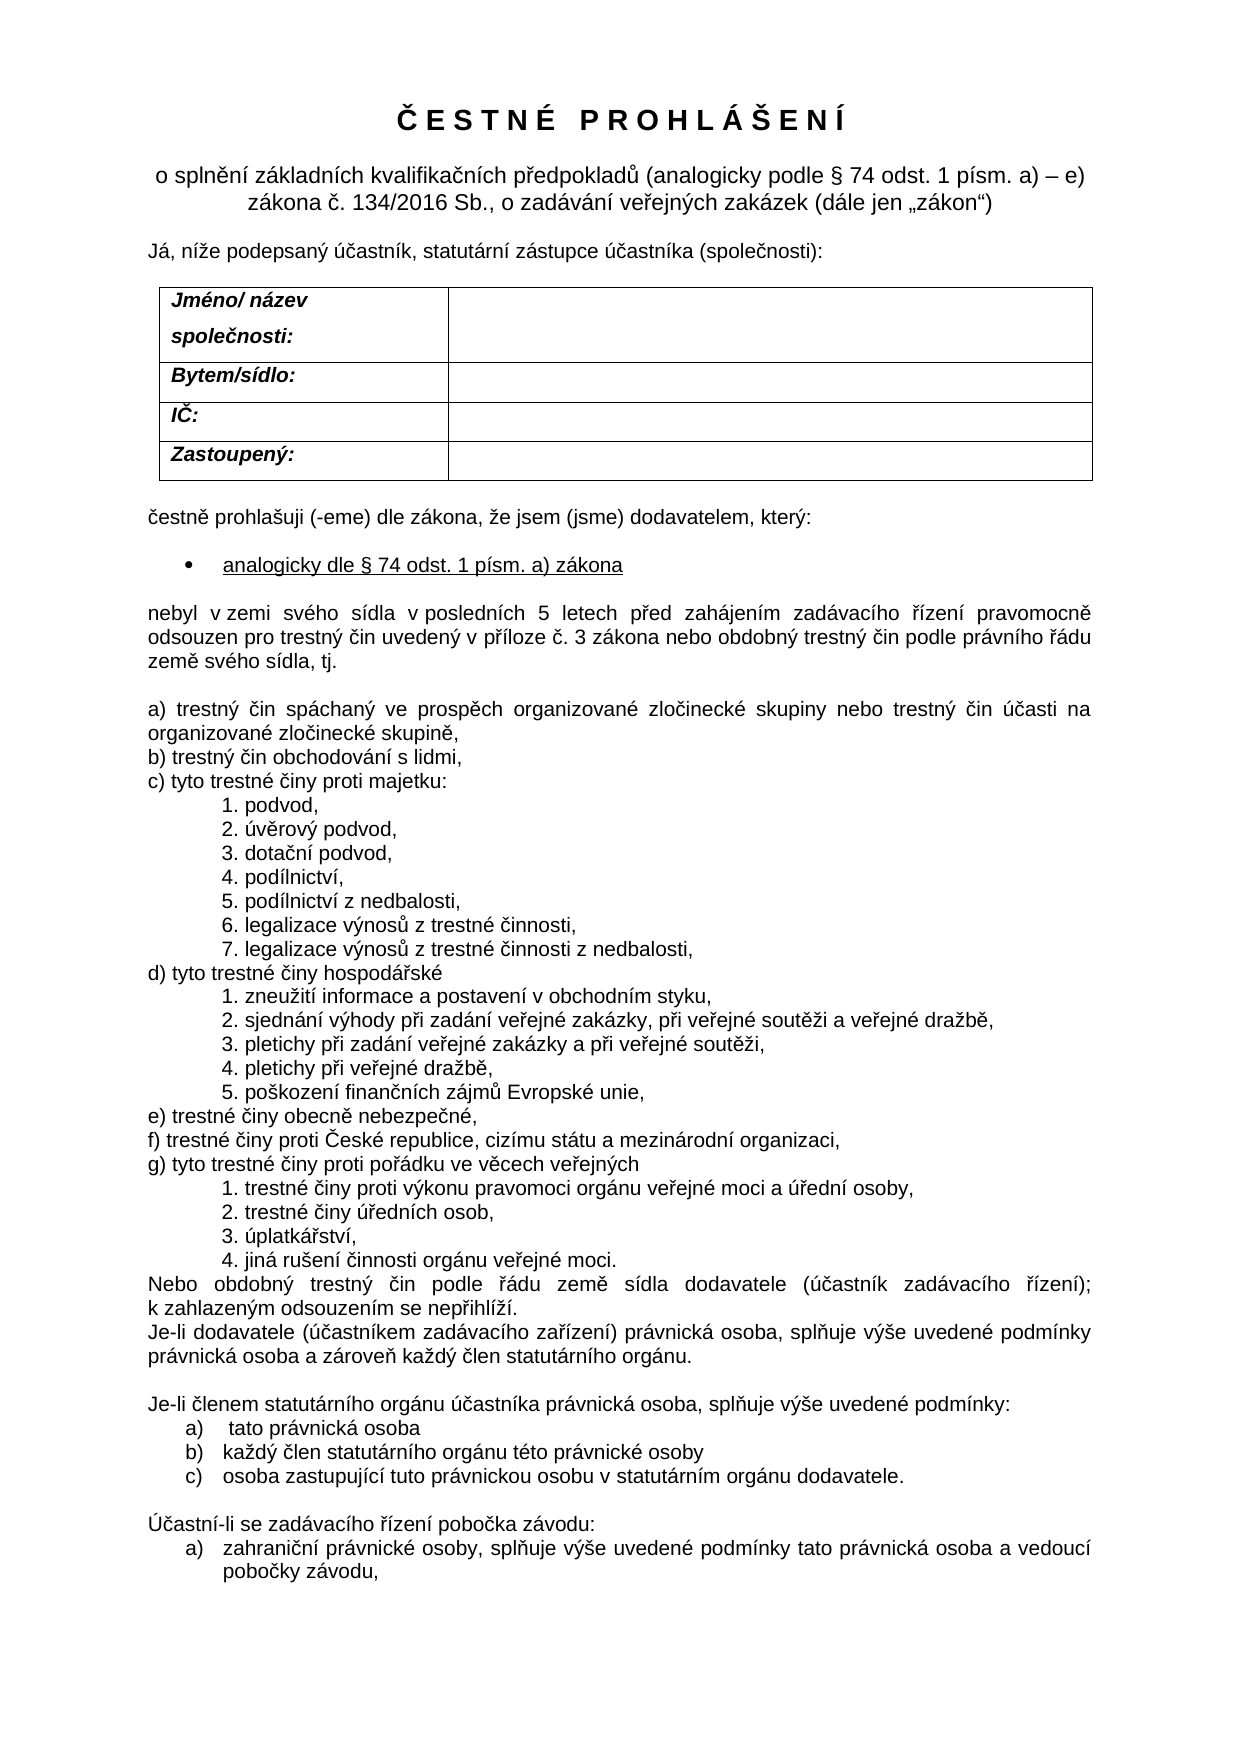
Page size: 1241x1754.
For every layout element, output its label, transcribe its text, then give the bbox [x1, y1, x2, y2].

text e) trestné činy obecně nebezpečné, [148, 1104, 1092, 1128]
text čestně prohlašuji (-eme) dle zákona, že jsem (jsme) dodavatelem, který: [148, 505, 1092, 529]
text 4. pletichy při veřejné dražbě, [221, 1056, 1092, 1080]
list analogicky dle § 74 odst. 1 písm. a) zákona [185, 553, 1092, 577]
text Účastní-li se zadávacího řízení pobočka závodu: [148, 1511, 1092, 1535]
text Je-li dodavatele (účastníkem zadávacího zařízení) právnická osoba, splňuje výše uvedené podmínky právnická osoba a zároveň každý člen statutárního orgánu. [148, 1320, 1092, 1368]
text nebyl v zemi svého sídla v posledních 5 letech před zahájením zadávacího řízení pravomocně odsouzen pro trestný čin uvedený v příloze č. 3 zákona nebo obdobný trestný čin podle právního řádu země svého sídla, tj. [148, 601, 1092, 673]
text 6. legalizace výnosů z trestné činnosti, [221, 912, 1092, 936]
text 1. podvod, [221, 793, 1092, 817]
text Já, níže podepsaný účastník, statutární zástupce účastníka (společnosti): [148, 239, 1092, 263]
list každý člen statutárního orgánu této právnické osoby [185, 1439, 1092, 1463]
text 1. zneužití informace a postavení v obchodním styku, [221, 984, 1092, 1008]
text 7. legalizace výnosů z trestné činnosti z nedbalosti, [221, 936, 1092, 960]
text 3. úplatkářství, [221, 1224, 1092, 1248]
text a) trestný čin spáchaný ve prospěch organizované zločinecké skupiny nebo trestný čin účasti na organizované zločinecké skupině, [148, 697, 1092, 745]
text g) tyto trestné činy proti pořádku ve věcech veřejných [148, 1152, 1092, 1176]
list zahraniční právnické osoby, splňuje výše uvedené podmínky tato právnická osoba a vedoucí pobočky závodu, [185, 1535, 1092, 1583]
list tato právnická osoba [185, 1416, 1092, 1439]
text 2. sjednání výhody při zadání veřejné zakázky, při veřejné soutěži a veřejné dražbě, [221, 1008, 1092, 1032]
text 3. pletichy při zadání veřejné zakázky a při veřejné soutěži, [221, 1032, 1092, 1056]
table_cell Zastoupený: [160, 442, 448, 480]
table_cell Bytem/sídlo: [160, 363, 448, 402]
text Nebo obdobný trestný čin podle řádu země sídla dodavatele (účastník zadávacího řízení); k zahlazeným odsouzením se nepřihlíží. [148, 1272, 1092, 1320]
table_cell [449, 442, 1092, 480]
text o splnění základních kvalifikačních předpokladů (analogicky podle § 74 odst. 1 písm. a) – e) zákona č. 134/2016 Sb., o zadávání veřejných zakázek (dále jen „zákon“) [148, 162, 1092, 215]
table_cell IČ: [160, 403, 448, 441]
table_cell [449, 403, 1092, 441]
text 5. poškození finančních zájmů Evropské unie, [221, 1080, 1092, 1104]
list osoba zastupující tuto právnickou osobu v statutárním orgánu dodavatele. [185, 1463, 1092, 1487]
text f) trestné činy proti České republice, cizímu státu a mezinárodní organizaci, [148, 1128, 1092, 1152]
text 2. trestné činy úředních osob, [221, 1200, 1092, 1224]
table_header Jméno/ název společnosti: [160, 288, 448, 362]
table_header [449, 288, 1092, 362]
text 3. dotační podvod, [221, 841, 1092, 864]
text c) tyto trestné činy proti majetku: [148, 769, 1092, 793]
text 1. trestné činy proti výkonu pravomoci orgánu veřejné moci a úřední osoby, [221, 1176, 1092, 1200]
text 4. podílnictví, [221, 864, 1092, 888]
text 5. podílnictví z nedbalosti, [221, 888, 1092, 912]
text Je-li členem statutárního orgánu účastníka právnická osoba, splňuje výše uvedené podmínky: [148, 1392, 1092, 1416]
text 2. úvěrový podvod, [221, 817, 1092, 841]
text d) tyto trestné činy hospodářské [148, 960, 1092, 984]
text 4. jiná rušení činnosti orgánu veřejné moci. [221, 1248, 1092, 1272]
text b) trestný čin obchodování s lidmi, [148, 745, 1092, 769]
table_cell [449, 363, 1092, 402]
